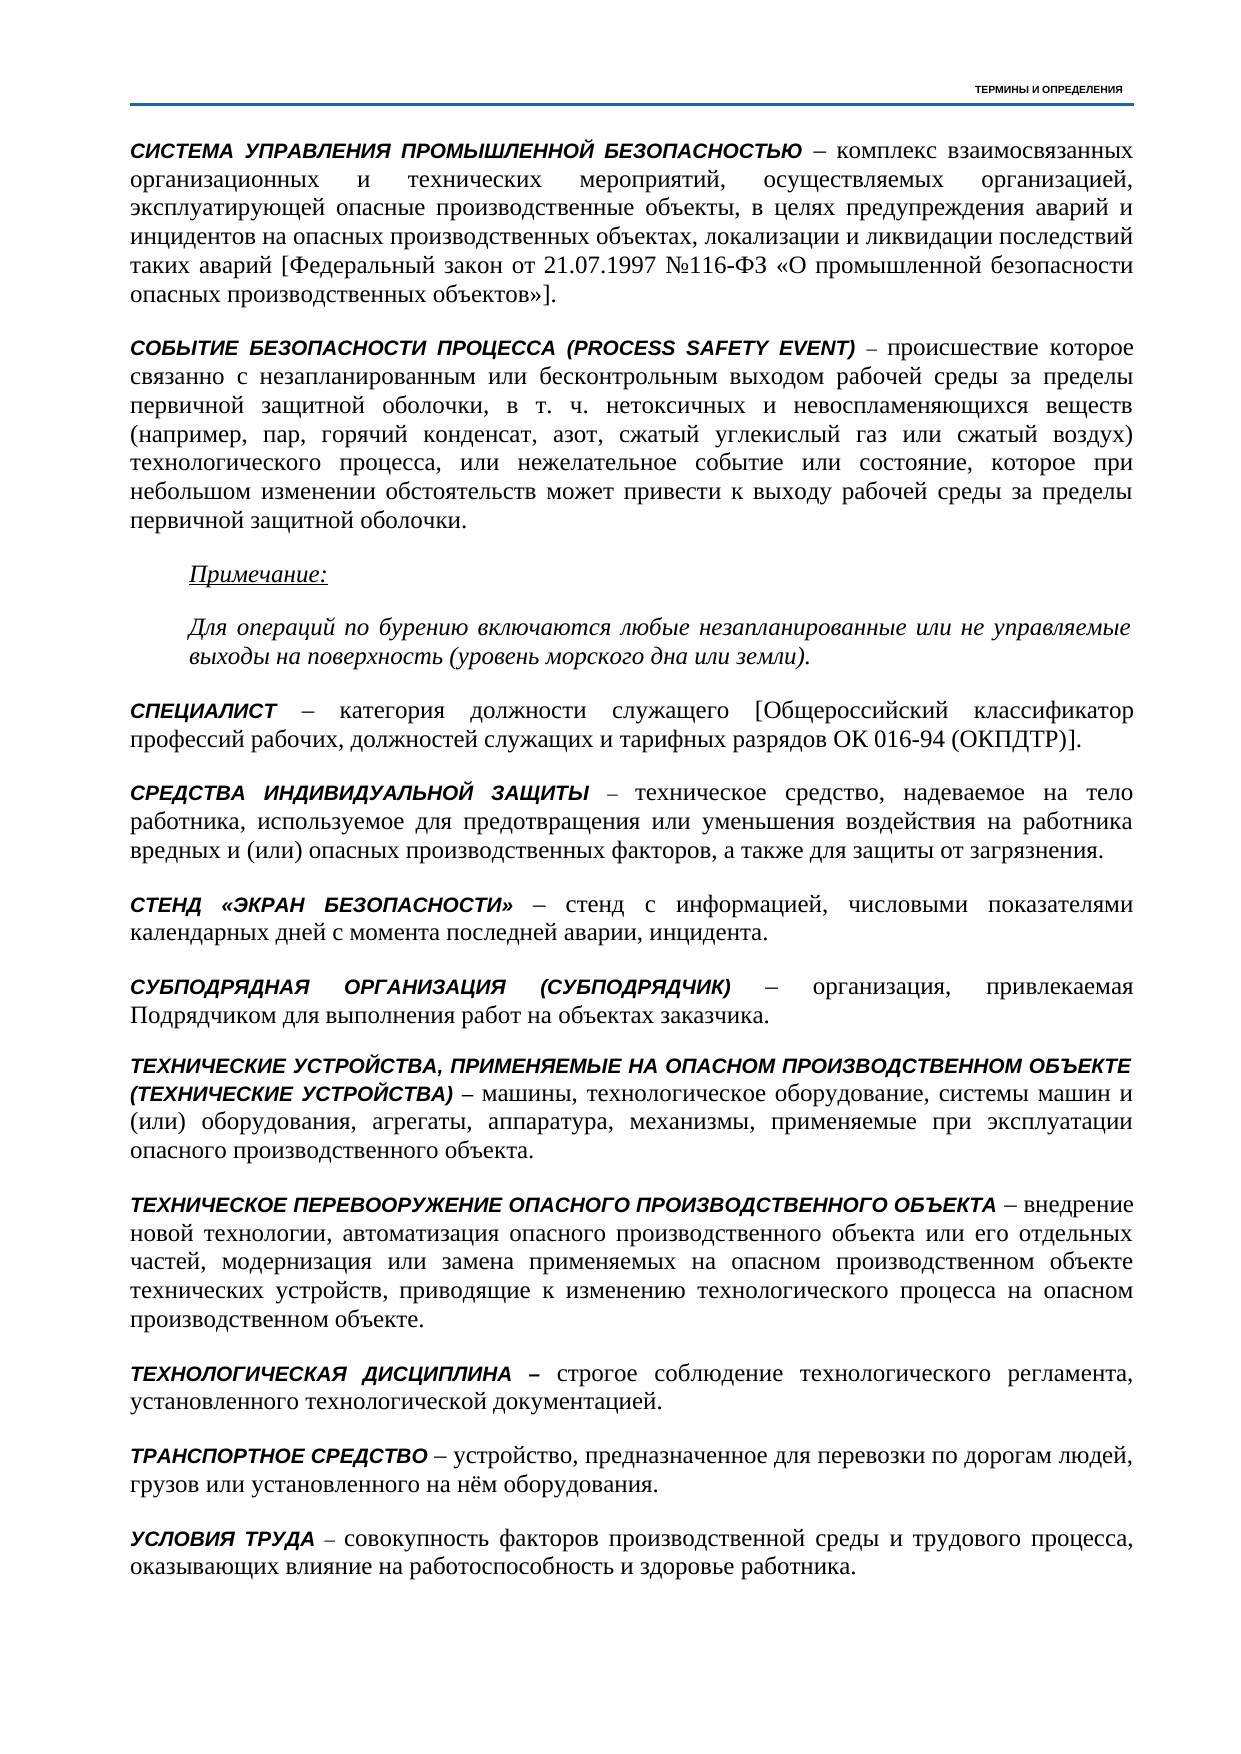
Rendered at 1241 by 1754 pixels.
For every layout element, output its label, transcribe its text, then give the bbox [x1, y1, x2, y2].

text СУБПОДРЯДНАЯ ОРГАНИЗАЦИЯ (СУБПОДРЯДЧИК) – организация, привлекаемая Подрядчиком для выполнения работ на объектах заказчика. [130, 971, 1134, 1029]
text СИСТЕМА УПРАВЛЕНИЯ ПРОМЫШЛЕННОЙ БЕЗОПАСНОСТЬЮ – комплекс взаимосвязанных организационных и технических мероприятий, осуществляемых организацией, эксплуатирующей опасные производственные объекты, в целях предупреждения аварий и инцидентов на опасных производственных объектах, локализации и ликвидации последствий таких аварий [Федеральный закон от 21.07.1997 №116-ФЗ «О промышленной безопасности опасных производственных объектов»]. [130, 135, 1134, 307]
text ТЕХНИЧЕСКИЕ УСТРОЙСТВА, ПРИМЕНЯЕМЫЕ НА ОПАСНОМ ПРОИЗВОДСТВЕННОМ ОБЪЕКТЕ (ТЕХНИЧЕСКИЕ УСТРОЙСТВА) – машины, технологическое оборудование, системы машин и (или) оборудования, агрегаты, аппаратура, механизмы, применяемые при эксплуатации опасного производственного объекта. [130, 1054, 1134, 1164]
text Примечание: [189, 559, 1134, 587]
text ТРАНСПОРТНОЕ СРЕДСТВО – устройство, предназначенное для перевозки по дорогам людей, грузов или установленного на нём оборудования. [130, 1440, 1134, 1498]
text СРЕДСТВА ИНДИВИДУАЛЬНОЙ ЗАЩИТЫ – техническое средство, надеваемое на тело работника, используемое для предотвращения или уменьшения воздействия на работника вредных и (или) опасных производственных факторов, а также для защиты от загрязнения. [130, 777, 1134, 864]
text Для операций по бурению включаются любые незапланированные или не управляемые выходы на поверхность (уровень морского дна или земли). [189, 612, 1134, 670]
text ТЕХНИЧЕСКОЕ ПЕРЕВООРУЖЕНИЕ ОПАСНОГО ПРОИЗВОДСТВЕННОГО ОБЪЕКТА – внедрение новой технологии, автоматизация опасного производственного объекта или его отдельных частей, модернизация или замена применяемых на опасном производственном объекте технических устройств, приводящие к изменению технологического процесса на опасном производственном объекте. [130, 1189, 1134, 1333]
text ТЕХНОЛОГИЧЕСКАЯ ДИСЦИПЛИНА – строгое соблюдение технологического регламента, установленного технологической документацией. [130, 1358, 1134, 1415]
text СТЕНД «ЭКРАН БЕЗОПАСНОСТИ» – стенд с информацией, числовыми показателями календарных дней с момента последней аварии, инцидента. [130, 889, 1134, 946]
text УСЛОВИЯ ТРУДА – совокупность факторов производственной среды и трудового процесса, оказывающих влияние на работоспособность и здоровье работника. [130, 1523, 1134, 1580]
text СПЕЦИАЛИСТ – категория должности служащего [Общероссийский классификатор профессий рабочих, должностей служащих и тарифных разрядов ОК 016-94 (ОКПДТР)]. [130, 695, 1134, 752]
text СОБЫТИЕ БЕЗОПАСНОСТИ ПРОЦЕССА (PROCESS SAFETY EVENT) – происшествие которое связанно с незапланированным или бесконтрольным выходом рабочей среды за пределы первичной защитной оболочки, в т. ч. нетоксичных и невоспламеняющихся веществ (например, пар, горячий конденсат, азот, сжатый углекислый газ или сжатый воздух) технологического процесса, или нежелательное событие или состояние, которое при небольшом изменении обстоятельств может привести к выходу рабочей среды за пределы первичной защитной оболочки. [130, 332, 1134, 534]
